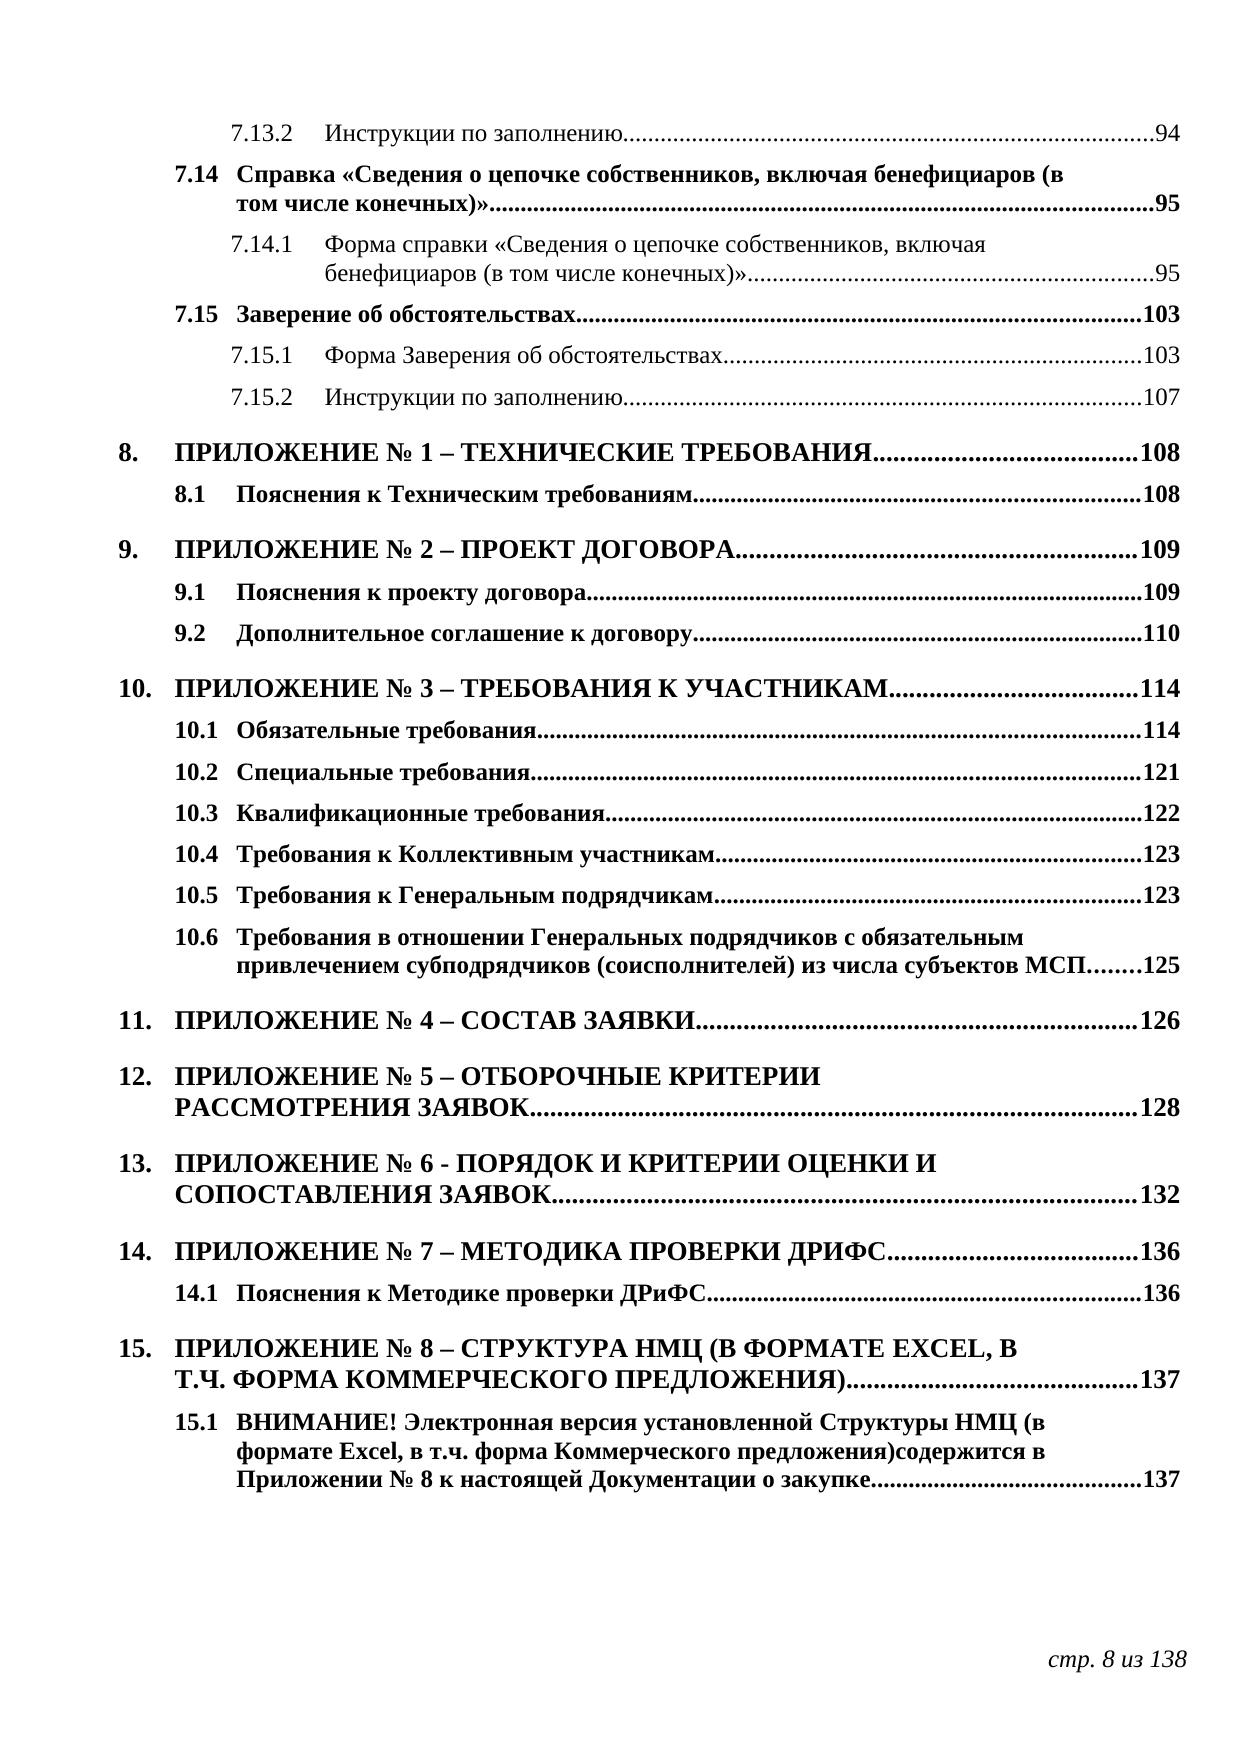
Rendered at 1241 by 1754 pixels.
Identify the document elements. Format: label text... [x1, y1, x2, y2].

text 10.2 Специальные требования 121 [174, 757, 1093, 785]
text 15.1 ВНИМАНИЕ! Электронная версия установленной Структуры НМЦ (в формате Excel, в т.ч. форма Коммерческого предложения)содержится в Приложении № 8 к настоящей Документации о закупке. 137 [174, 1407, 1093, 1493]
text 10.1 Обязательные требования 114 [174, 715, 1093, 744]
text 7.14 Справка «Сведения о цепочке собственников, включая бенефициаров (в том числе конечных)» 95 [174, 159, 1093, 217]
text 10. ПРИЛОЖЕНИЕ № 3 – ТРЕБОВАНИЯ К УЧАСТНИКАМ 114 [118, 672, 1063, 703]
text 7.14.1 Форма справки «Сведения о цепочке собственников, включая бенефициаров (в том числе конечных)» 95 [230, 229, 1063, 287]
text 10.4 Требования к Коллективным участникам 123 [174, 839, 1093, 868]
text 9.2 Дополнительное соглашение к договору 110 [174, 618, 1093, 647]
text 10.3 Квалификационные требования 122 [174, 798, 1093, 827]
text 13. ПРИЛОЖЕНИЕ № 6 - ПОРЯДОК И КРИТЕРИИ ОЦЕНКИ И СОПОСТАВЛЕНИЯ ЗАЯВОК 132 [118, 1147, 1063, 1210]
text 12. ПРИЛОЖЕНИЕ № 5 – ОТБОРОЧНЫЕ КРИТЕРИИ РАССМОТРЕНИЯ ЗАЯВОК 128 [118, 1060, 1063, 1122]
text 8.1 Пояснения к Техническим требованиям 108 [174, 479, 1093, 508]
text 7.15 Заверение об обстоятельствах 103 [174, 299, 1093, 328]
text 10.5 Требования к Генеральным подрядчикам 123 [174, 880, 1093, 909]
text 14. ПРИЛОЖЕНИЕ № 7 – МЕТОДИКА ПРОВЕРКИ ДРИФС 136 [118, 1235, 1063, 1266]
text 10.6 Требования в отношении Генеральных подрядчиков с обязательным привлечением субподрядчиков (соисполнителей) из числа субъектов МСП 125 [174, 922, 1093, 979]
text 11. ПРИЛОЖЕНИЕ № 4 – СОСТАВ ЗАЯВКИ 126 [118, 1004, 1063, 1035]
text 7.15.1 Форма Заверения об обстоятельствах 103 [230, 341, 1063, 369]
text 9.1 Пояснения к проекту договора 109 [174, 577, 1093, 605]
text 7.13.2 Инструкции по заполнению 94 [230, 118, 1063, 147]
text 15. ПРИЛОЖЕНИЕ № 8 – СТРУКТУРА НМЦ (в формате Excel, в т.ч. форма Коммерческого предложения) 137 [118, 1332, 1063, 1394]
text 7.15.2 Инструкции по заполнению 107 [230, 382, 1063, 411]
text 14.1 Пояснения к Методике проверки ДРиФС 136 [174, 1278, 1093, 1307]
text 8. ПРИЛОЖЕНИЕ № 1 – ТЕХНИЧЕСКИЕ ТРЕБОВАНИЯ 108 [118, 436, 1063, 467]
text 9. ПРИЛОЖЕНИЕ № 2 – ПРОЕКТ ДОГОВОРА 109 [118, 533, 1063, 564]
